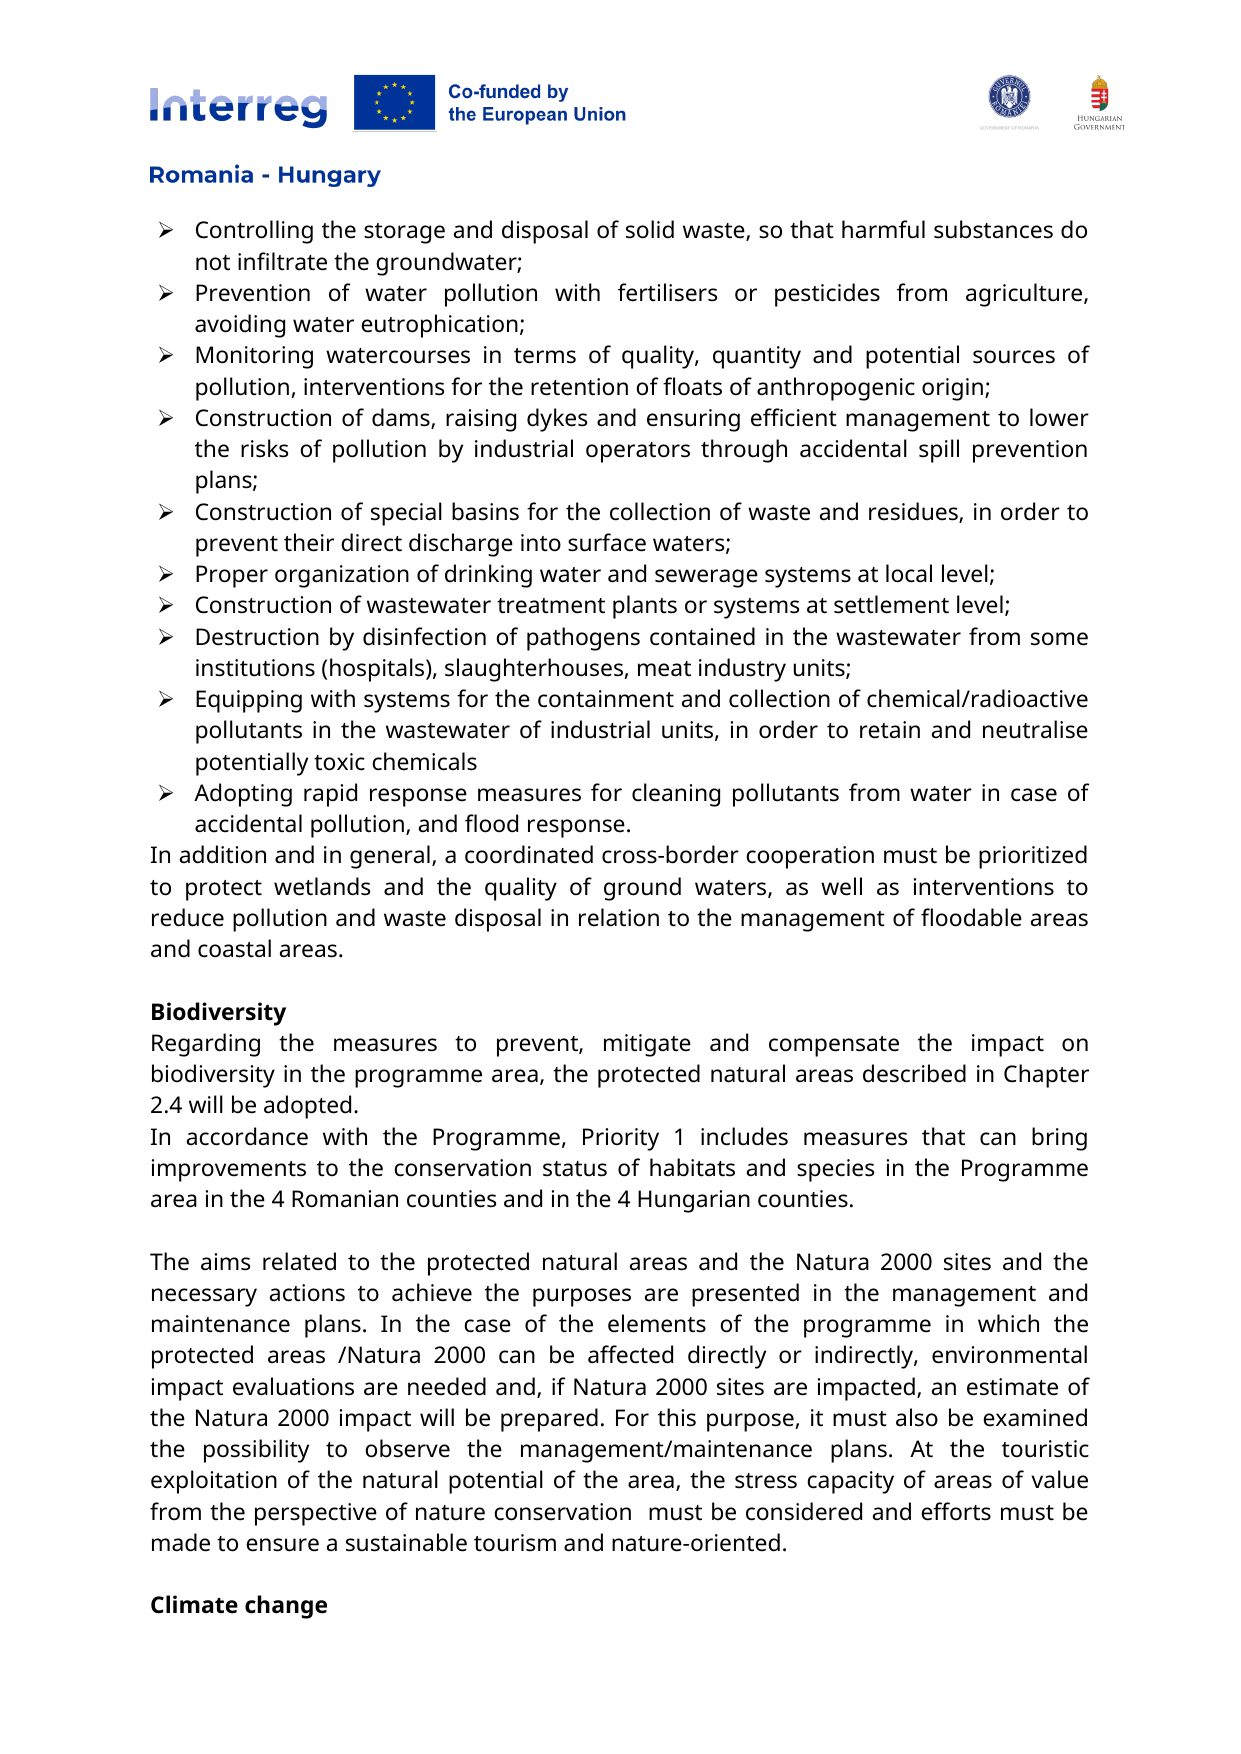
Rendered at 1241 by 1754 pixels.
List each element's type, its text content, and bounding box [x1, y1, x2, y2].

text In addition and in general, a coordinated cross-border cooperation must be prioritized to protect wetlands and the quality of ground waters, as well as interventions to reduce pollution and waste disposal in relation to the management of floodable areas and coastal areas. [150, 839, 1090, 964]
list Prevention of water pollution with fertilisers or pesticides from agriculture, avoiding water eutrophication; [157, 277, 1090, 339]
list Equipping with systems for the containment and collection of chemical/radioactive pollutants in the wastewater of industrial units, in order to retain and neutralise potentially toxic chemicals [157, 683, 1090, 777]
text Climate change [150, 1589, 1090, 1621]
text The aims related to the protected natural areas and the Natura 2000 sites and the necessary actions to achieve the purposes are presented in the management and maintenance plans. In the case of the elements of the programme in which the protected areas /Natura 2000 can be affected directly or indirectly, environmental impact evaluations are needed and, if Natura 2000 sites are impacted, an estimate of the Natura 2000 impact will be prepared. For this purpose, it must also be examined the possibility to observe the management/maintenance plans. At the touristic exploitation of the natural potential of the area, the stress capacity of areas of value from the perspective of nature conservation must be considered and efforts must be made to ensure a sustainable tourism and nature-oriented. [150, 1246, 1090, 1558]
list Proper organization of drinking water and sewerage systems at local level; [157, 558, 1090, 589]
picture [150, 73, 1125, 187]
list Construction of dams, raising dykes and ensuring efficient management to lower the risks of pollution by industrial operators through accidental spill prevention plans; [157, 402, 1090, 496]
text Biodiversity [150, 996, 1090, 1027]
text Regarding the measures to prevent, mitigate and compensate the impact on biodiversity in the programme area, the protected natural areas described in Chapter 2.4 will be adopted. [150, 1027, 1090, 1121]
list Construction of wastewater treatment plants or systems at settlement level; [157, 589, 1090, 621]
list Monitoring watercourses in terms of quality, quantity and potential sources of pollution, interventions for the retention of floats of anthropogenic origin; [157, 339, 1090, 402]
list Controlling the storage and disposal of solid waste, so that harmful substances do not infiltrate the groundwater; [157, 214, 1090, 277]
list Construction of special basins for the collection of waste and residues, in order to prevent their direct discharge into surface waters; [157, 496, 1090, 558]
list Destruction by disinfection of pathogens contained in the wastewater from some institutions (hospitals), slaughterhouses, meat industry units; [157, 621, 1090, 683]
list Adopting rapid response measures for cleaning pollutants from water in case of accidental pollution, and flood response. [157, 777, 1090, 839]
text In accordance with the Programme, Priority 1 includes measures that can bring improvements to the conservation status of habitats and species in the Programme area in the 4 Romanian counties and in the 4 Hungarian counties. [150, 1121, 1090, 1214]
